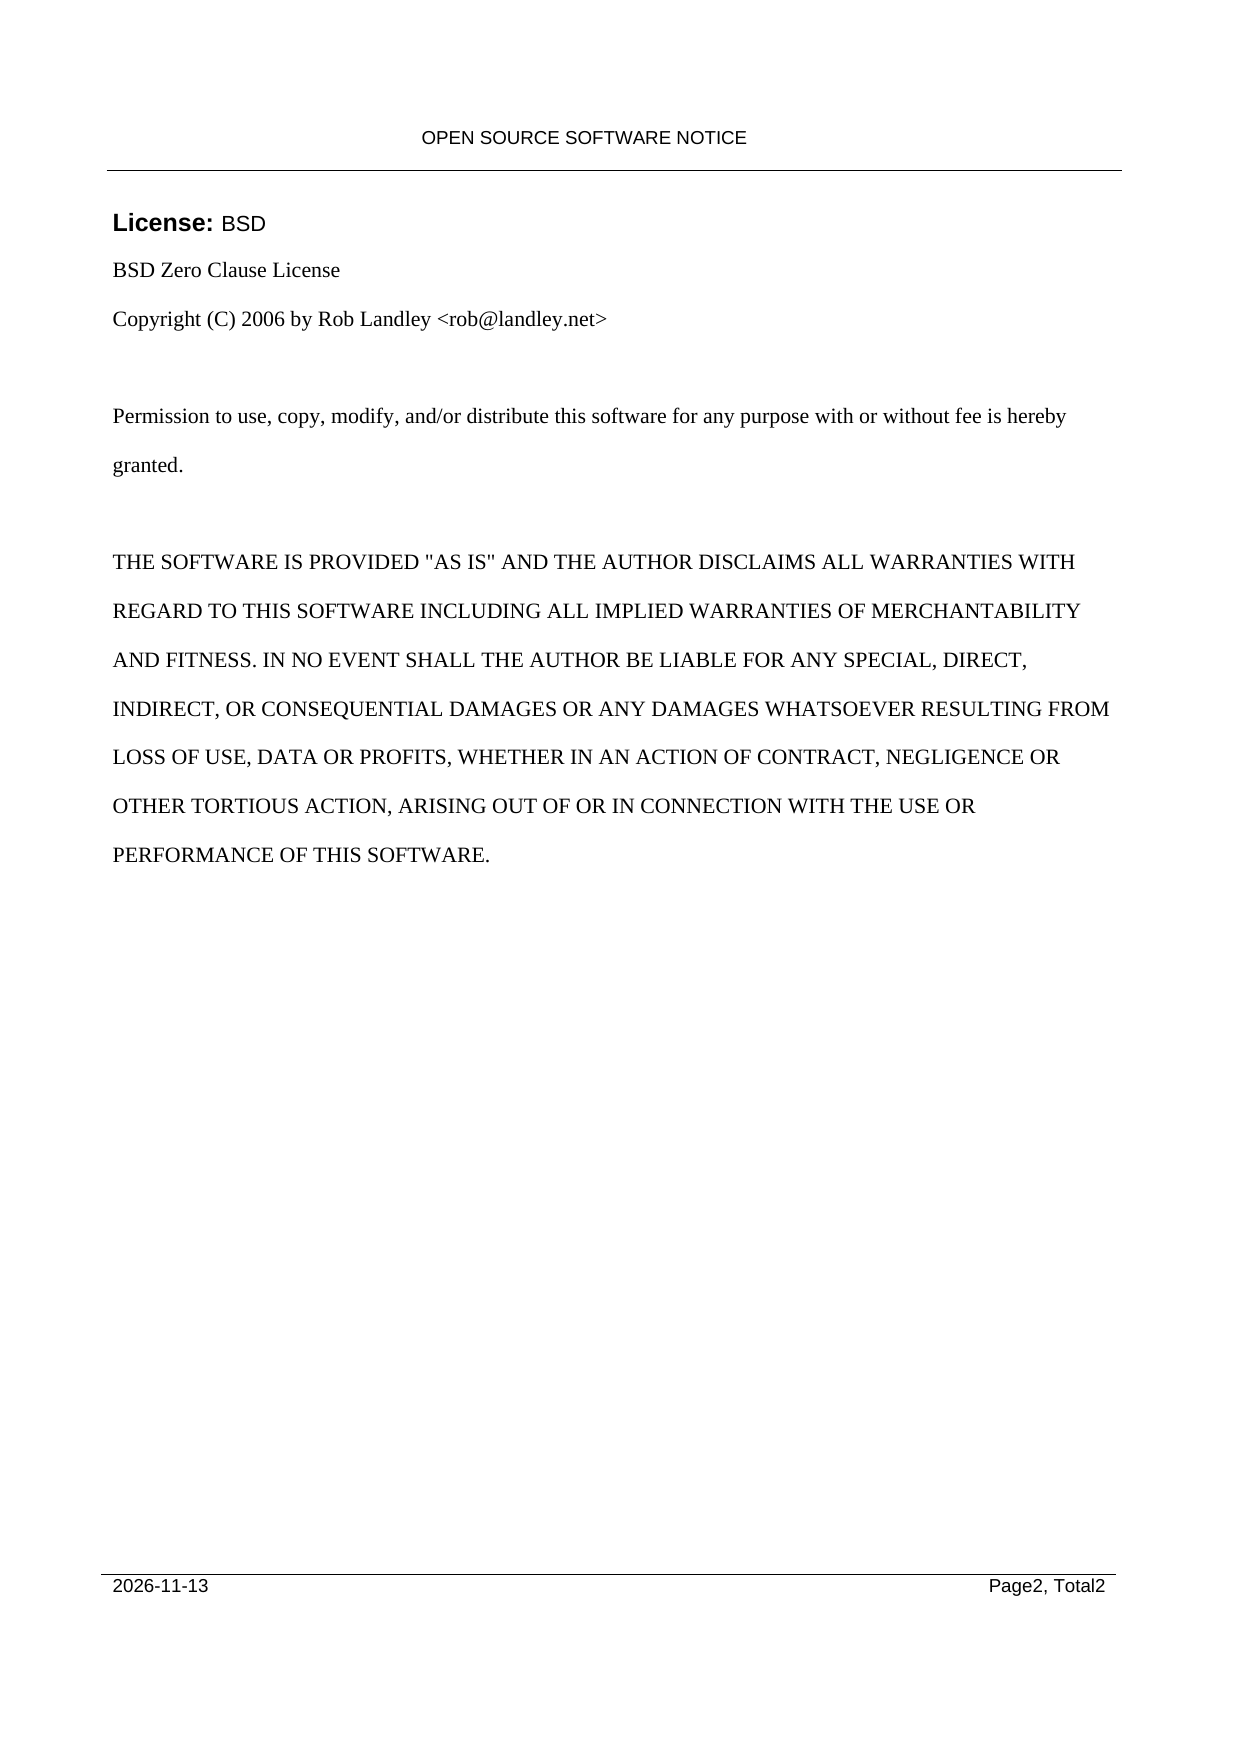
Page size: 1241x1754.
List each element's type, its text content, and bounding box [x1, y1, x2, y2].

text BSD Zero Clause License Copyright (C) 2006 by Rob Landley <rob@landley.net> Permission to use, copy, modify, and/or distribute this software for any purpose with or without fee is hereby granted. THE SOFTWARE IS PROVIDED "AS IS" AND THE AUTHOR DISCLAIMS ALL WARRANTIES WITH REGARD TO THIS SOFTWARE INCLUDING ALL IMPLIED WARRANTIES OF MERCHANTABILITY AND FITNESS. IN NO EVENT SHALL THE AUTHOR BE LIABLE FOR ANY SPECIAL, DIRECT, INDIRECT, OR CONSEQUENTIAL DAMAGES OR ANY DAMAGES WHATSOEVER RESULTING FROM LOSS OF USE, DATA OR PROFITS, WHETHER IN AN ACTION OF CONTRACT, NEGLIGENCE OR OTHER TORTIOUS ACTION, ARISING OUT OF OR IN CONNECTION WITH THE USE OR PERFORMANCE OF THIS SOFTWARE. [112, 253, 1128, 919]
text License: BSD [112, 206, 1128, 239]
